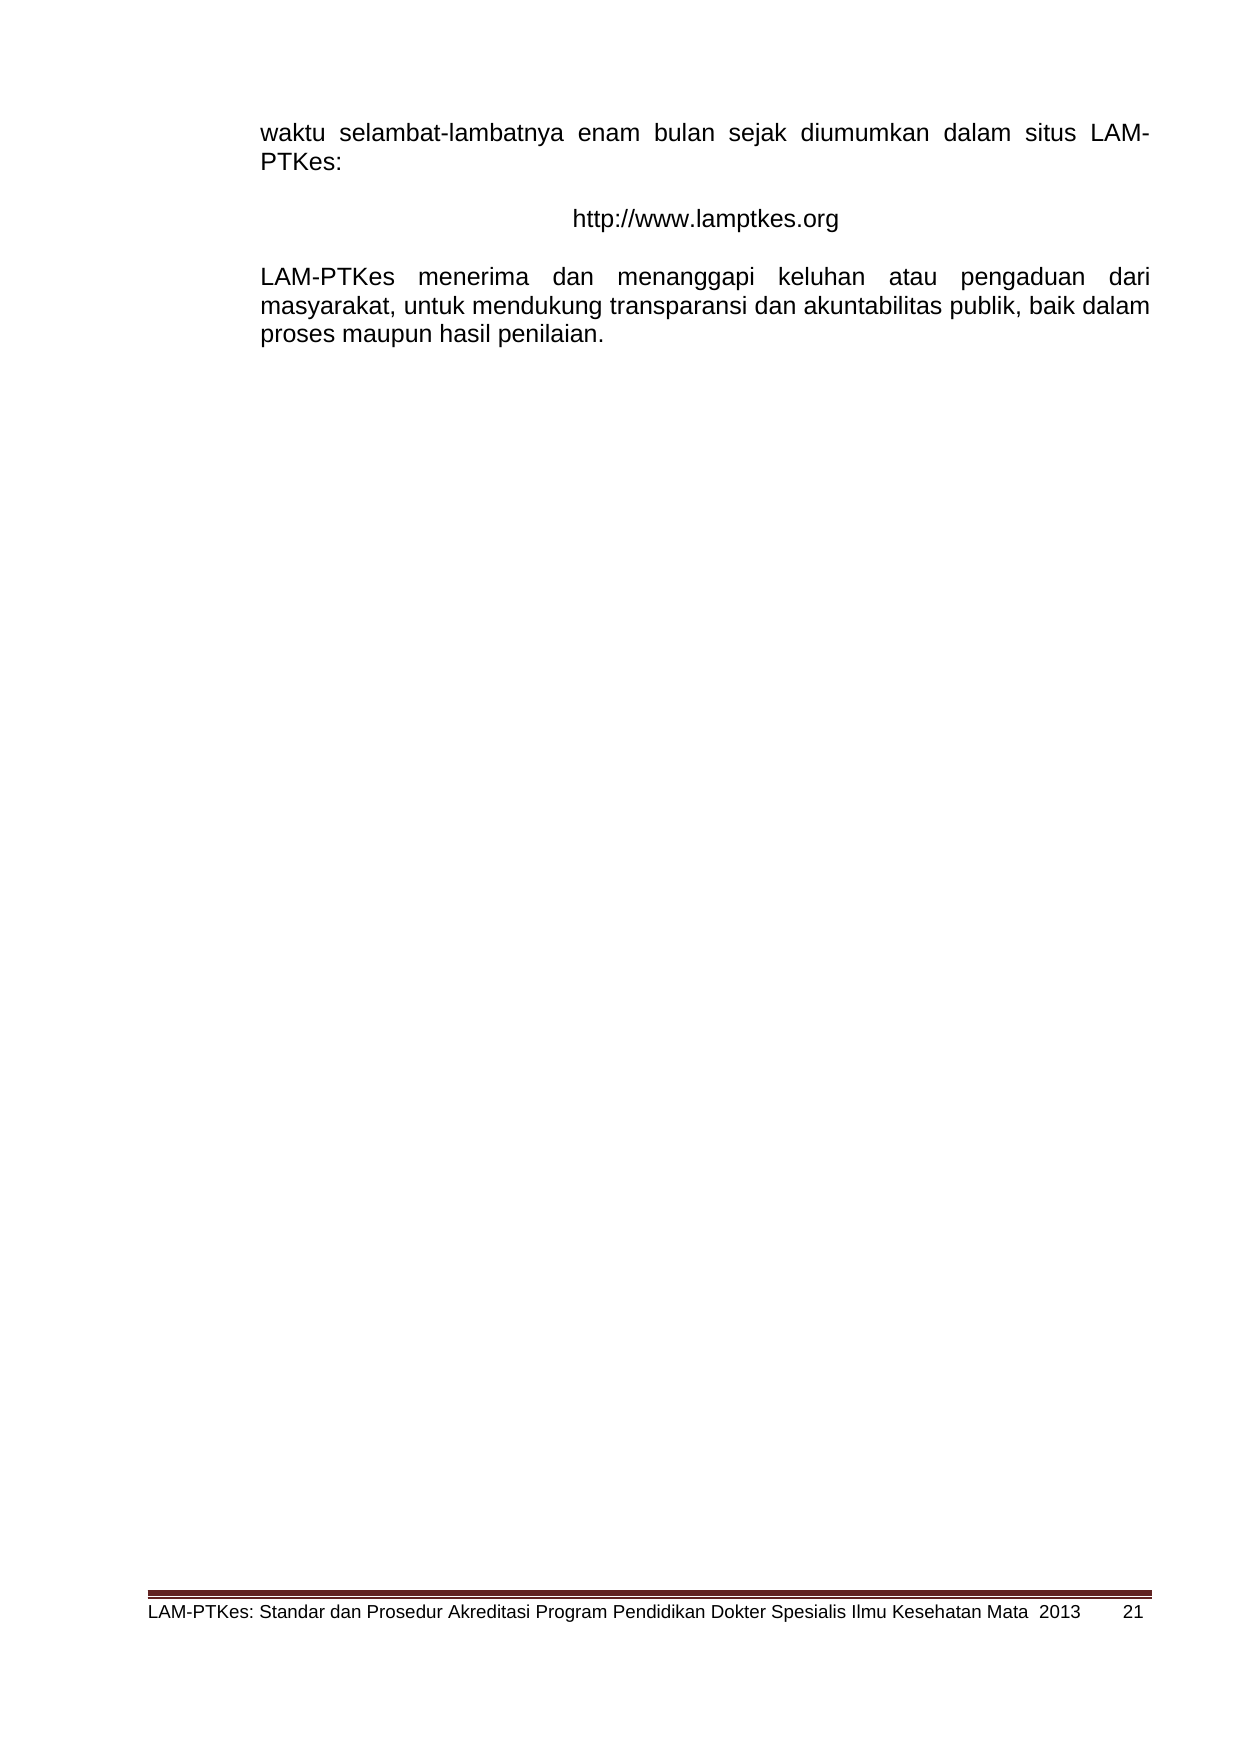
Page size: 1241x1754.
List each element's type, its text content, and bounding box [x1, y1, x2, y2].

text LAM-PTKes menerima dan menanggapi keluhan atau pengaduan dari masyarakat, untuk mendukung transparansi dan akuntabilitas publik, baik dalam proses maupun hasil penilaian. [260, 262, 1152, 348]
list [204, 118, 1152, 176]
text http://www.lamptkes.org [260, 204, 1152, 233]
